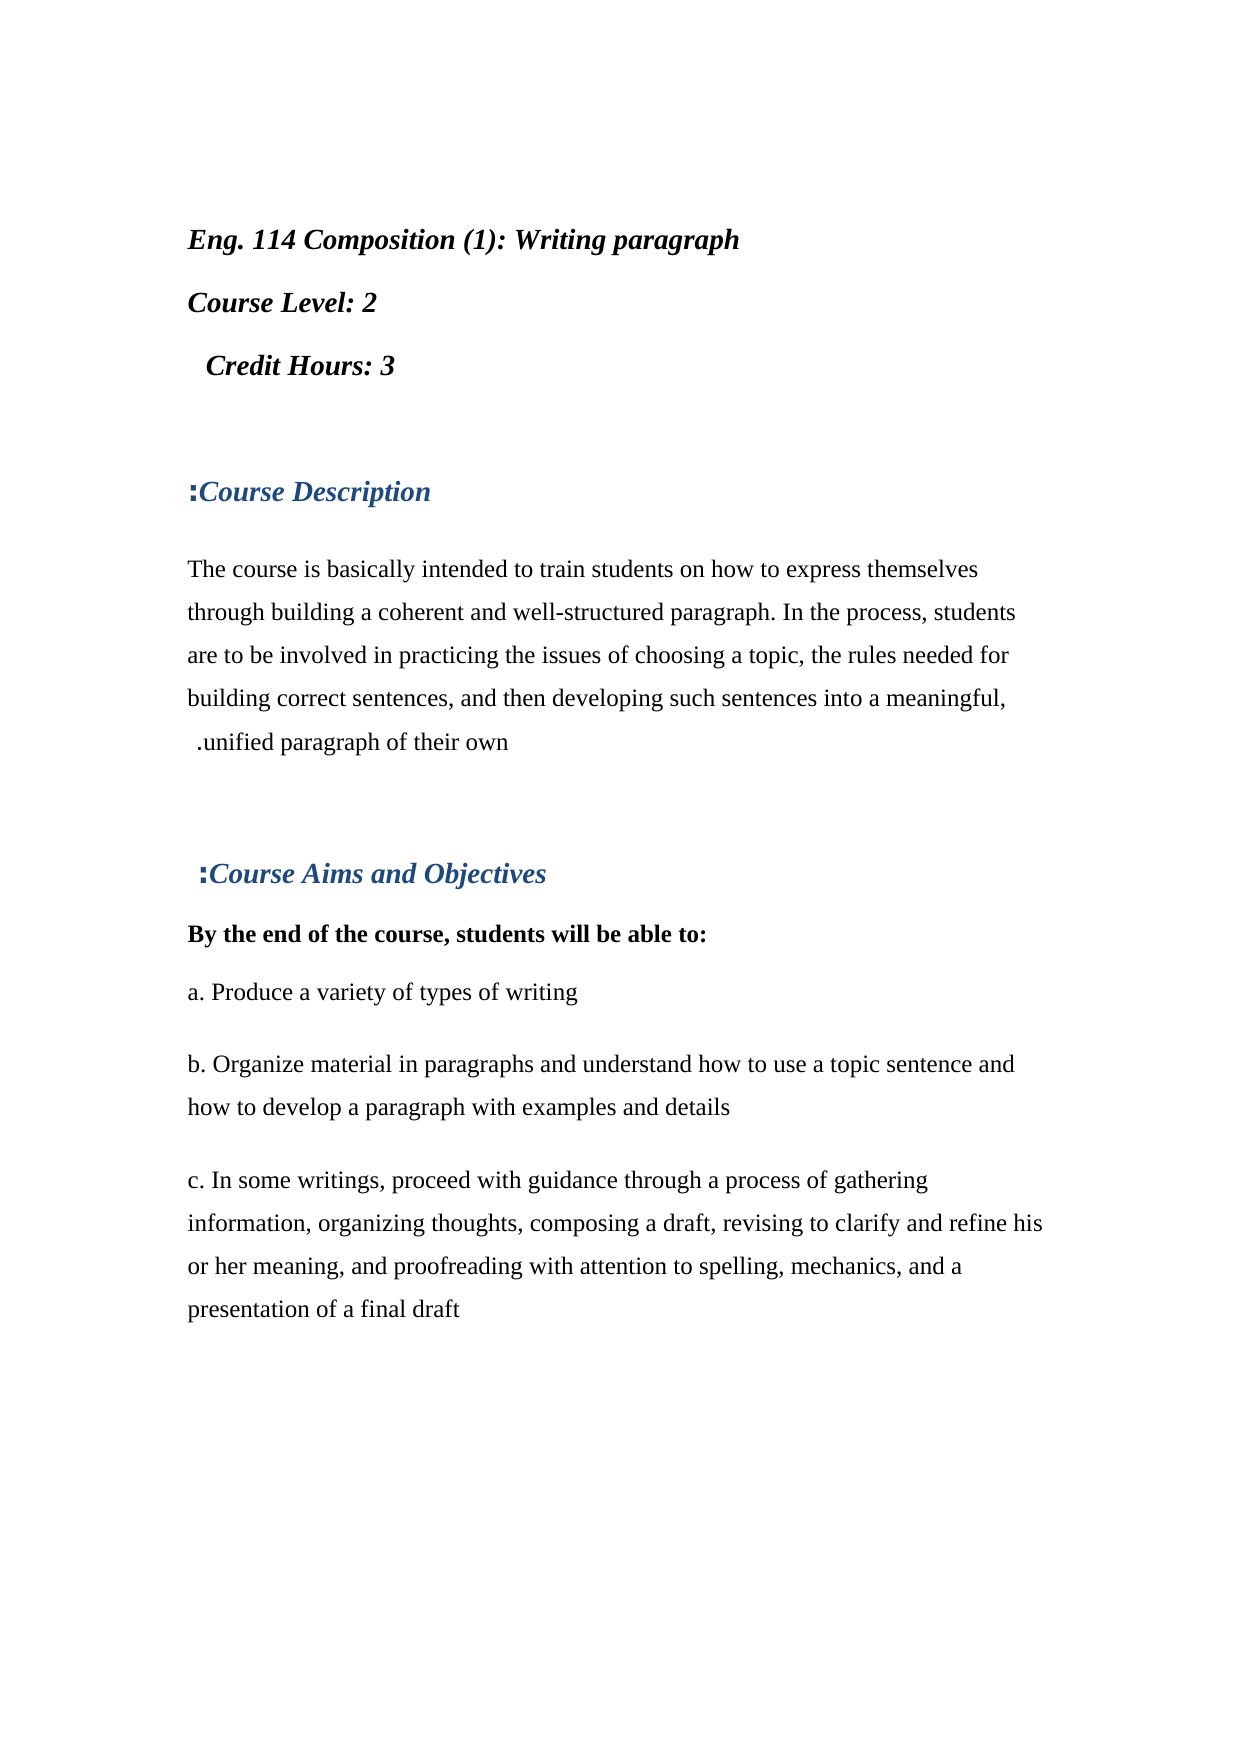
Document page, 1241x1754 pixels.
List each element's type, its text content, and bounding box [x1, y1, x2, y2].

text Eng. 114 Composition (1): Writing paragraph [187, 222, 1053, 256]
text Course Description: [187, 474, 1053, 508]
text b. Organize material in paragraphs and understand how to use a topic sentence and how to develop a paragraph with examples and details [187, 1049, 1053, 1121]
text Course Aims and Objectives: [187, 856, 1053, 890]
text By the end of the course, students will be able to: [187, 919, 1053, 948]
text Course Level: 2 [187, 285, 1053, 318]
text Credit Hours: 3 [187, 348, 1053, 382]
text a. Produce a variety of types of writing [187, 977, 1053, 1006]
text The course is basically intended to train students on how to express themselves through building a coherent and well-structured paragraph. In the process, students are to be involved in practicing the issues of choosing a topic, the rules needed for building correct sentences, and then developing such sentences into a meaningful, unified paragraph of their own. [187, 554, 1053, 756]
text c. In some writings, proceed with guidance through a process of gathering information, organizing thoughts, composing a draft, revising to clarify and refine his or her meaning, and proofreading with attention to spelling, mechanics, and a presentation of a final draft [187, 1165, 1053, 1323]
